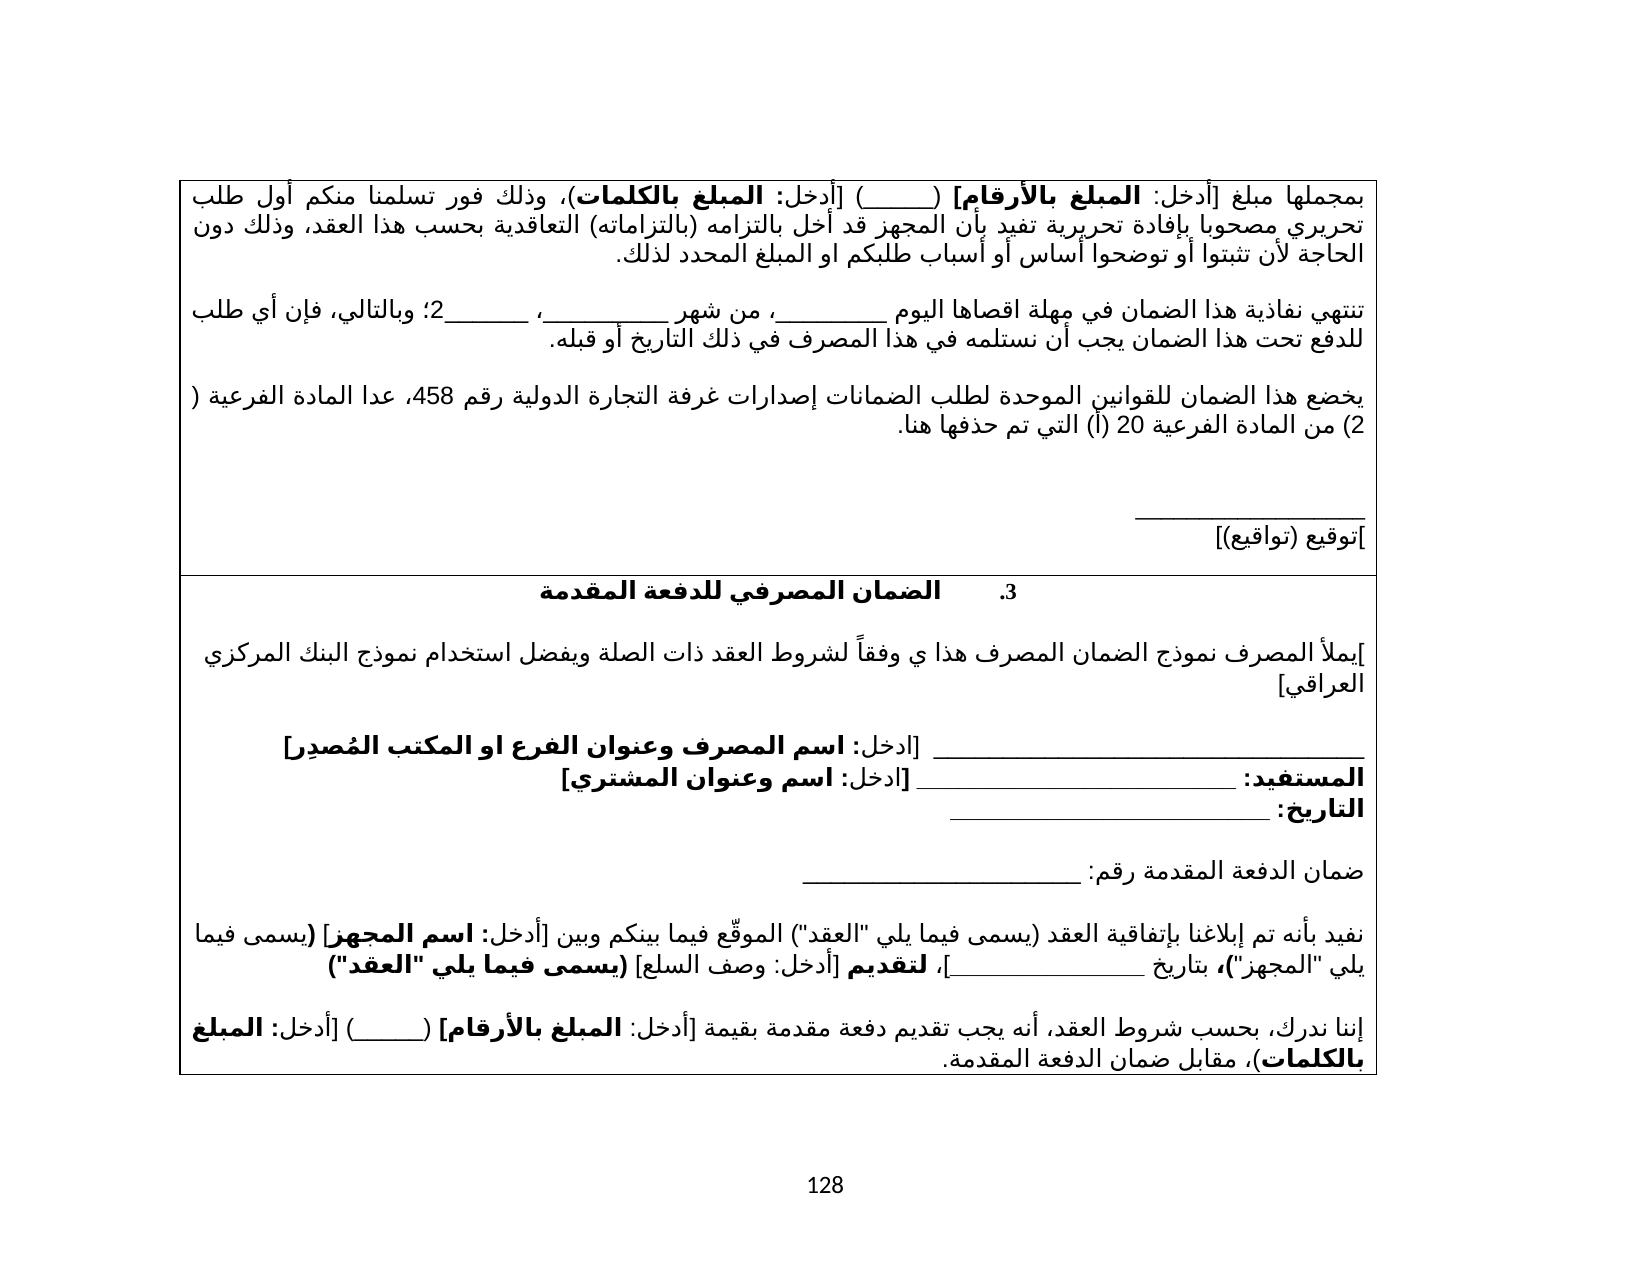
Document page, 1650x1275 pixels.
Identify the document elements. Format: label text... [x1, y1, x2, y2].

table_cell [181, 576, 1376, 1073]
table_cell 2. الضمان المصرفي لحسن الأداء ]يملأ المصرف نموذج الضمان المصرفي هذا وفقاً لشروط العقد ذات الصلة ويفضل استخدام نموذج البنك المركزي العراقي] ___________________________________ [ادخل: اسم المصرف وعنوان الفرع او المكتب المُصدِر] المستفيد: _______________________ [ادخل: اسم وعنوان المشتري] التاريخ: _______________________ ضمان حسن الأداء رقم:__________________ نفيد بأنه تم إبلاغنا بإتفاقية العقد (يسمى فيما يلي "العقد") الموقّع فيما بينكم وبين [أدخل: اسم المجهز] (يسمى فيما يلي "المجهز")، بتاريخ ______________]، لتقديم [أدخل: وصف السلع] (يسمى فيما يلي "العقد"). وعليه، فإننا نعي، حسب شروط العقد، بأن ضمان حسن الأداء مطلوب. بطلب من المجهز، نحن [أدخل: اسم المصرف] نلتزم بشكل غير قابل للنقض بدفع أي مبلغ أو مبالغ لا تتجاوز بمجملها مبلغ [أدخل: المبلغ بالأرقام] (_____) [أدخل: المبلغ بالكلمات)، وذلك فور تسلمنا منكم أول طلب تحريري مصحوبا بإفادة تحريرية تفيد بأن المجهز قد أخل بالتزامه (بالتزاماته) التعاقدية بحسب هذا العقد، وذلك دون الحاجة لأن تثبتوا أو توضحوا أساس أو أسباب طلبكم او المبلغ المحدد لذلك. تنتهي نفاذية هذا الضمان في مهلة اقصاها اليوم ________، من شهر _________، ______2؛ وبالتالي، فإن أي طلب للدفع تحت هذا الضمان يجب أن نستلمه في هذا المصرف في ذلك التاريخ أو قبله. يخضع هذا الضمان للقوانين الموحدة لطلب الضمانات إصدارات غرفة التجارة الدولية رقم 458، عدا المادة الفرعية (2) من المادة الفرعية 20 (أ) التي تم حذفها هنا. __________________ ]توقيع (تواقيع)] [181, 181, 1376, 575]
